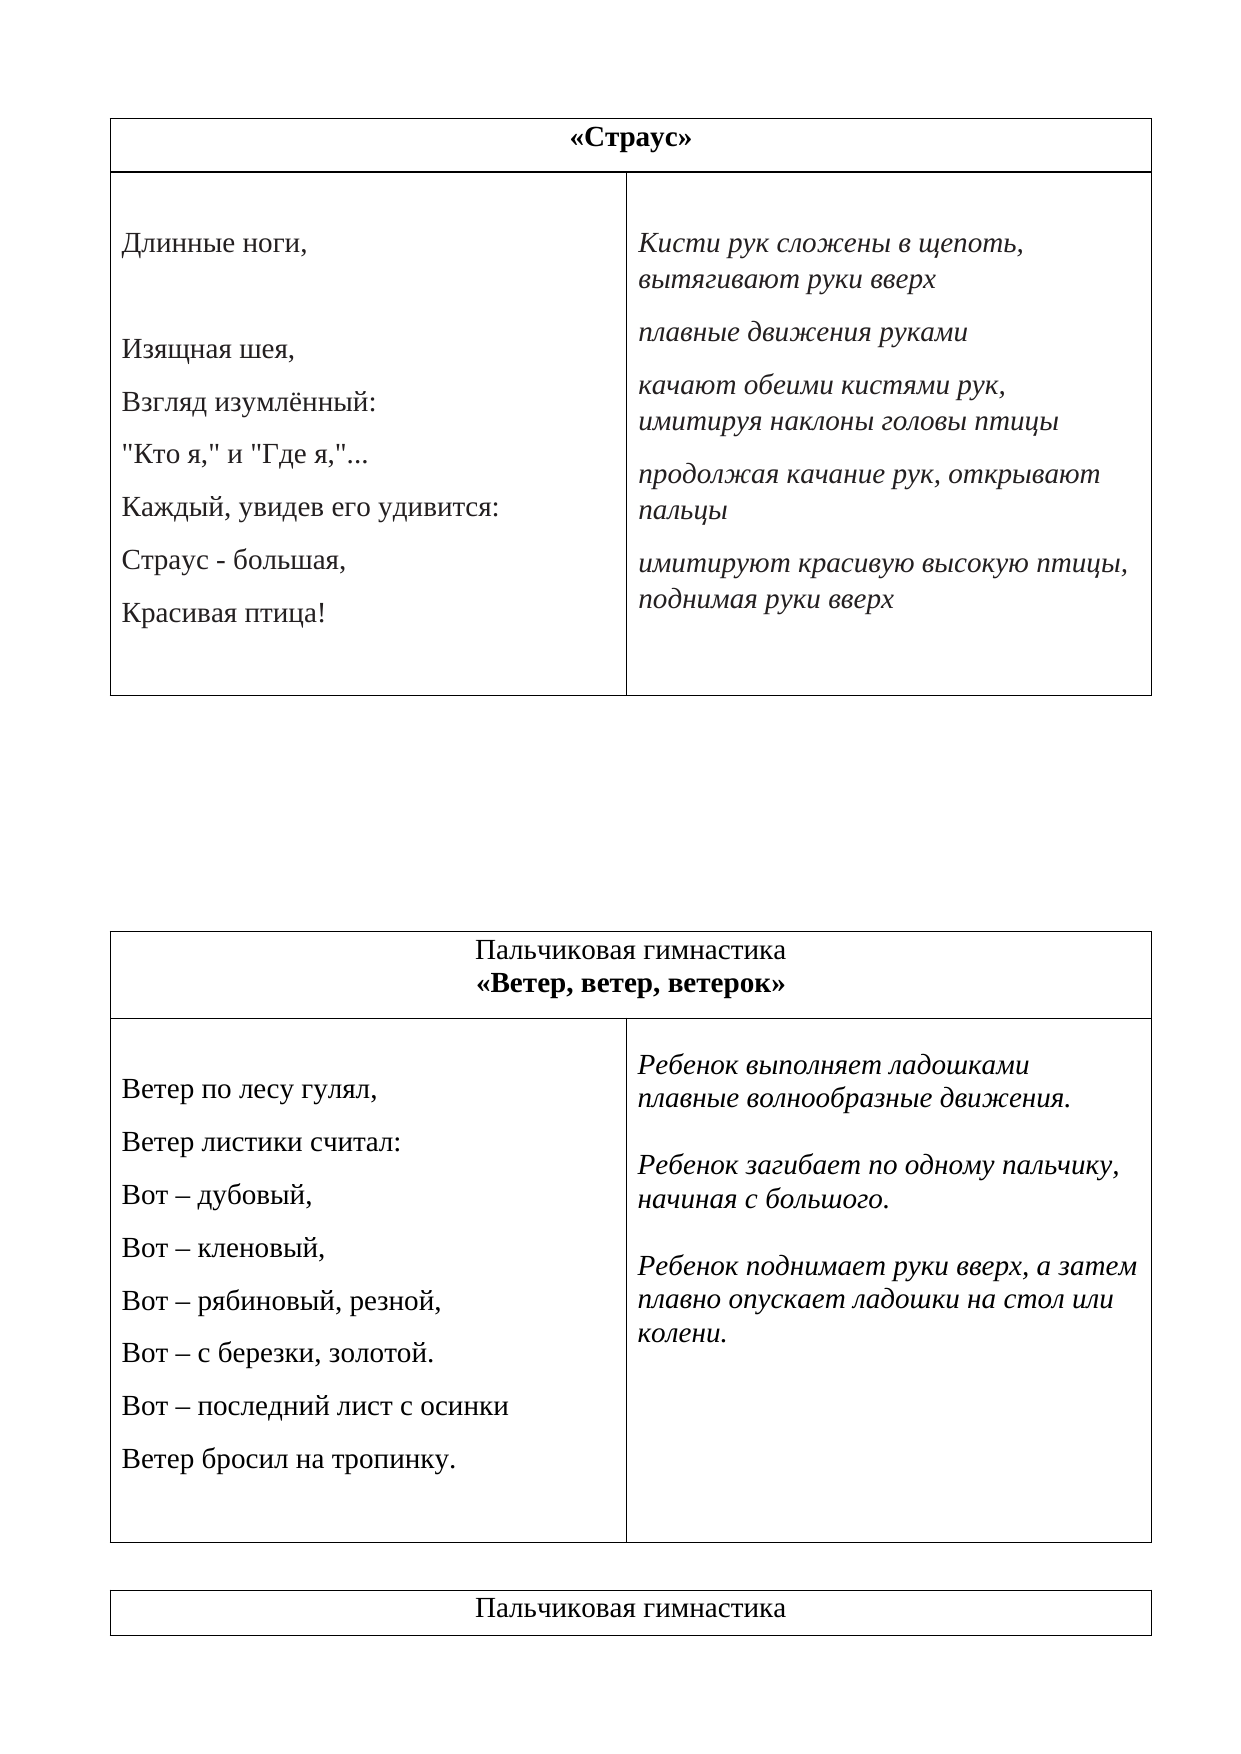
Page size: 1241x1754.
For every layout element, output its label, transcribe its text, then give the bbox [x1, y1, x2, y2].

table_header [111, 1591, 1151, 1635]
table_cell Длинные ноги, Изящная шея, Взгляд изумлённый: "Кто я," и "Где я,"... Каждый, увидев его удивится: Страус - большая, Красивая птица! [111, 173, 626, 695]
table_cell Ветер по лесу гулял, Ветер листики считал: Вот – дубовый, Вот – кленовый, Вот – рябиновый, резной, Вот – с березки, золотой. Вот – последний лист с осинки Ветер бросил на тропинку. [111, 1019, 626, 1542]
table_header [111, 119, 1151, 171]
table_cell Кисти рук сложены в щепоть, вытягивают руки вверх плавные движения руками качают обеими кистями рук, имитируя наклоны головы птицы продолжая качание рук, открывают пальцы имитируют красивую высокую птицы, поднимая руки вверх [627, 173, 1151, 695]
table_cell Ребенок выполняет ладошками плавные волнообразные движения. Ребенок загибает по одному пальчику, начиная с большого. Ребенок поднимает руки вверх, а затем плавно опускает ладошки на стол или колени. [627, 1019, 1151, 1542]
table_header Пальчиковая гимнастика «Ветер, ветер, ветерок» [111, 932, 1151, 1018]
